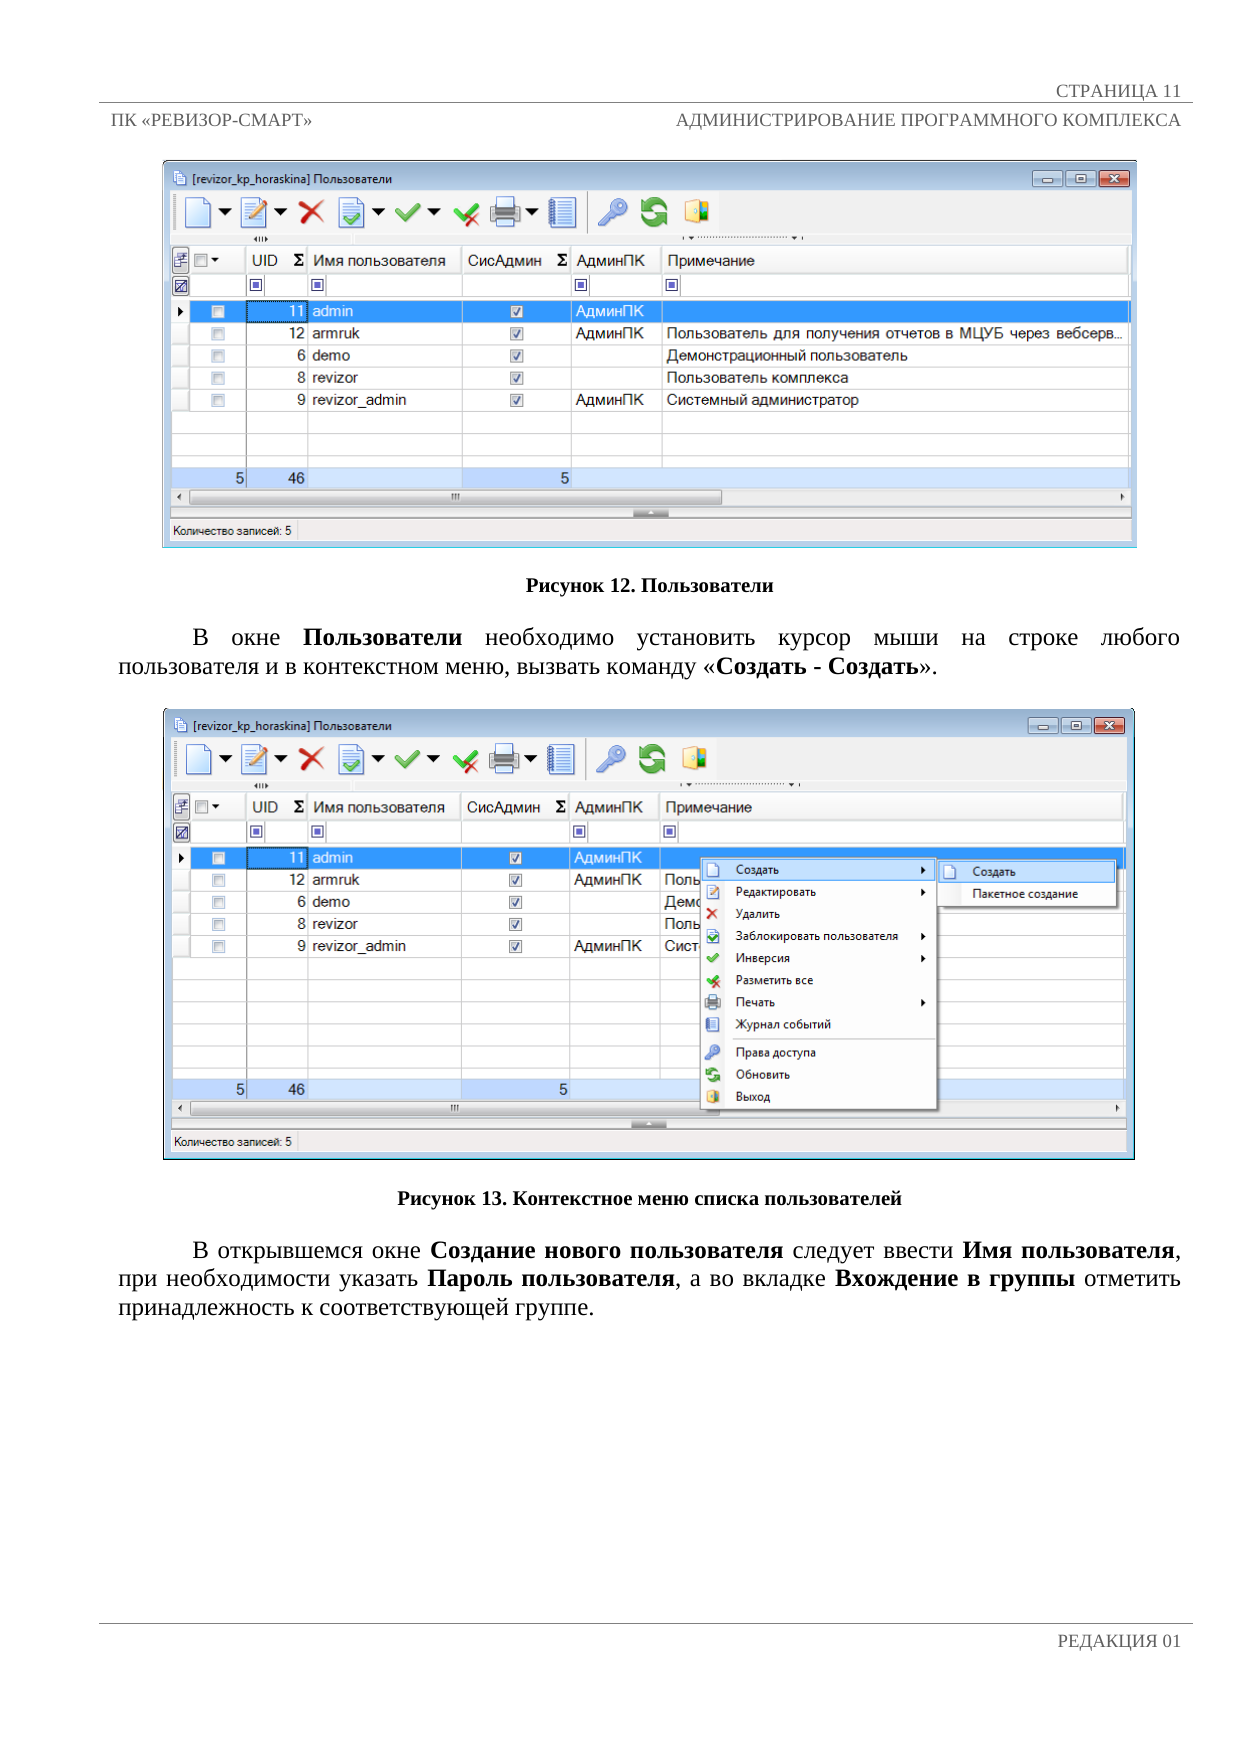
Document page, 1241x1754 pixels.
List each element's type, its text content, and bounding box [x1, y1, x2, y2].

text В открывшемся окне Создание нового пользователя следует ввести Имя пользователя, при необходимости указать Пароль пользователя, а во вкладке Вхождение в группы отметить принадлежность к соответствующей группе. [118, 1235, 1181, 1321]
text Рисунок 13. Контекстное меню списка пользователей [118, 1186, 1181, 1210]
picture [162, 159, 1137, 548]
text В окне Пользователи необходимо установить курсор мыши на строке любого пользователя и в контекстном меню, вызвать команду «Создать - Создать». [118, 622, 1181, 679]
text Рисунок 12. Пользователи [118, 573, 1181, 597]
picture [162, 708, 1137, 1161]
